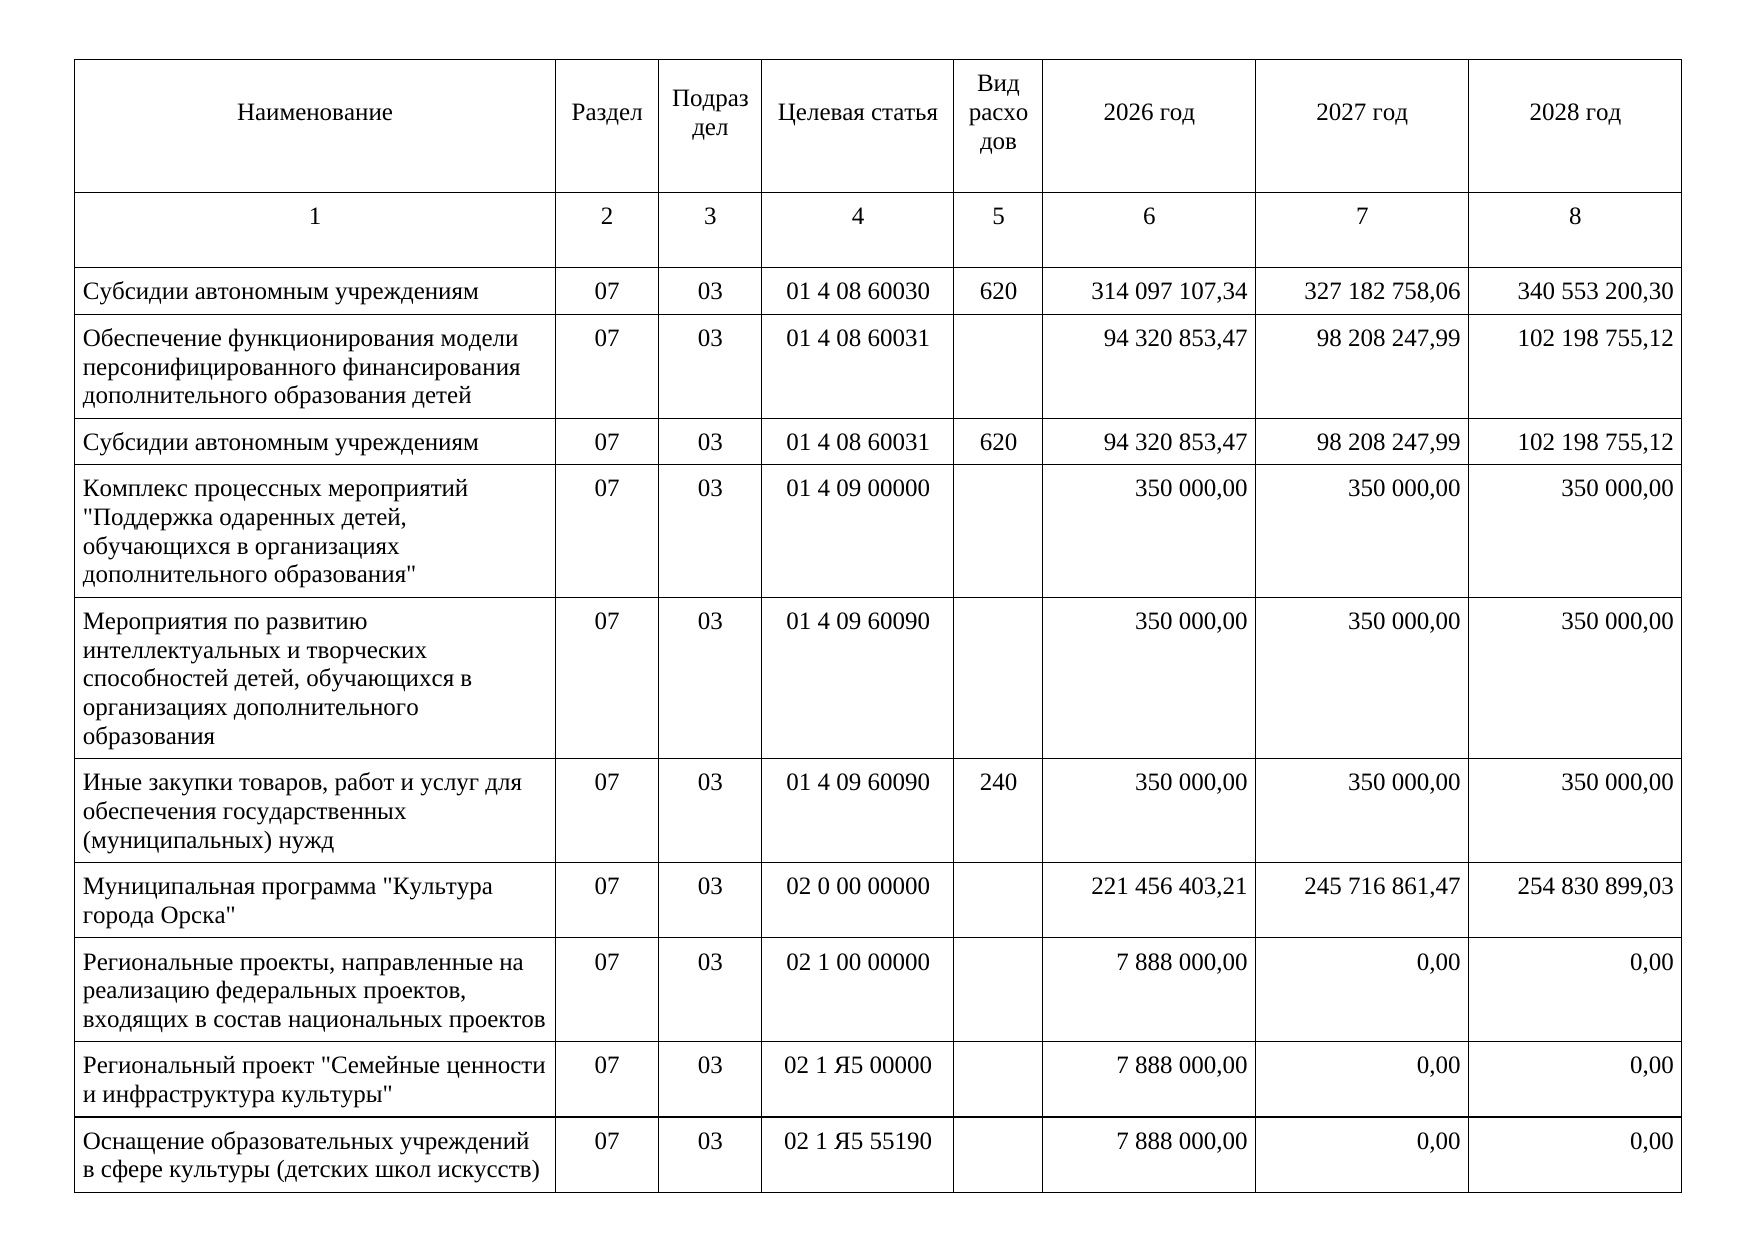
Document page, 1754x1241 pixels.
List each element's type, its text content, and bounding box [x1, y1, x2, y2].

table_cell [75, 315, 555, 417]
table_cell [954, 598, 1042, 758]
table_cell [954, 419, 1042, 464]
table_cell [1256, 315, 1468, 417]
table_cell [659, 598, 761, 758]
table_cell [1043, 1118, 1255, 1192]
table_header Вид расходов [954, 60, 1042, 192]
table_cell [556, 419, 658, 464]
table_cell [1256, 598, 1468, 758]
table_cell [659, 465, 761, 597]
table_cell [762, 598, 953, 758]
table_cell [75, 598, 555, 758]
table_header Раздел [556, 60, 658, 192]
table_header 2027 год [1256, 60, 1468, 192]
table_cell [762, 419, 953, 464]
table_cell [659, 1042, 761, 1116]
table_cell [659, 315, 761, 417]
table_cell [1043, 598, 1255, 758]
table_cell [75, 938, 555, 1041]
table_header Подраздел [659, 60, 761, 192]
table_cell 4 [762, 193, 953, 267]
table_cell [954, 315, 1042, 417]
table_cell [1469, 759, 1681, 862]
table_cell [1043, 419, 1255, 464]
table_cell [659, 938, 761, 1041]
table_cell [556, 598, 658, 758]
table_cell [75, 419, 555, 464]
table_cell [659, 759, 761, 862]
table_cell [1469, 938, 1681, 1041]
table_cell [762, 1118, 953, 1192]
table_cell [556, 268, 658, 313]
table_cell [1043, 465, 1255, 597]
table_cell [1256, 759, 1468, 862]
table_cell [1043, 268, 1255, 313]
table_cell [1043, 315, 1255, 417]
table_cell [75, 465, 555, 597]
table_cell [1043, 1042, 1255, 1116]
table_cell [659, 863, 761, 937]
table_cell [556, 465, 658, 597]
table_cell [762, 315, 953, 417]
table_cell 2 [556, 193, 658, 267]
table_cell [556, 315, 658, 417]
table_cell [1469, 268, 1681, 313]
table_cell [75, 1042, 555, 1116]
table_cell 1 [75, 193, 555, 267]
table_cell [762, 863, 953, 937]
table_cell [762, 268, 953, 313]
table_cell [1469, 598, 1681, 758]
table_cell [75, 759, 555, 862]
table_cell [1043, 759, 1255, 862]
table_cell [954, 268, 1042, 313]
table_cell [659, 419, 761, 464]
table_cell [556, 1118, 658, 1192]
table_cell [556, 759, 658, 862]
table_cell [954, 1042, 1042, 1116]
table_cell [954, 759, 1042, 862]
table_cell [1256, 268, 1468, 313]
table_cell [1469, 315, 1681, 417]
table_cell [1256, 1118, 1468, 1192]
table_cell 8 [1469, 193, 1681, 267]
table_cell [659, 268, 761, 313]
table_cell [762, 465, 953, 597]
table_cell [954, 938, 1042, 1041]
table_header Наименование [75, 60, 555, 192]
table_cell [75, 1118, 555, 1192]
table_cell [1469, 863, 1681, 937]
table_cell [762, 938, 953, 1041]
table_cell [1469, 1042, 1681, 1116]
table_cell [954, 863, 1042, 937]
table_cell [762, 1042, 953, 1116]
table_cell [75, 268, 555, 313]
table_header Целевая статья [762, 60, 953, 192]
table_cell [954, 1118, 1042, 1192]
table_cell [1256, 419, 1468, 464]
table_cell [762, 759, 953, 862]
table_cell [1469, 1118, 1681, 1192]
table_cell 6 [1043, 193, 1255, 267]
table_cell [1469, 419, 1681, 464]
table_cell 7 [1256, 193, 1468, 267]
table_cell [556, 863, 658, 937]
table_cell 5 [954, 193, 1042, 267]
table_header 2028 год [1469, 60, 1681, 192]
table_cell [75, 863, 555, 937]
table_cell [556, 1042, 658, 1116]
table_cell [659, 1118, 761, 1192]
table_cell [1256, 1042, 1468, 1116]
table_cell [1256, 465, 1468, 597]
table_header 2026 год [1043, 60, 1255, 192]
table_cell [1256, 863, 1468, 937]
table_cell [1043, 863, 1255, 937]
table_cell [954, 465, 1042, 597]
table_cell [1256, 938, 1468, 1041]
table_cell 3 [659, 193, 761, 267]
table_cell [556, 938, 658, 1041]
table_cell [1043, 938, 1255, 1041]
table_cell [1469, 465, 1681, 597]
